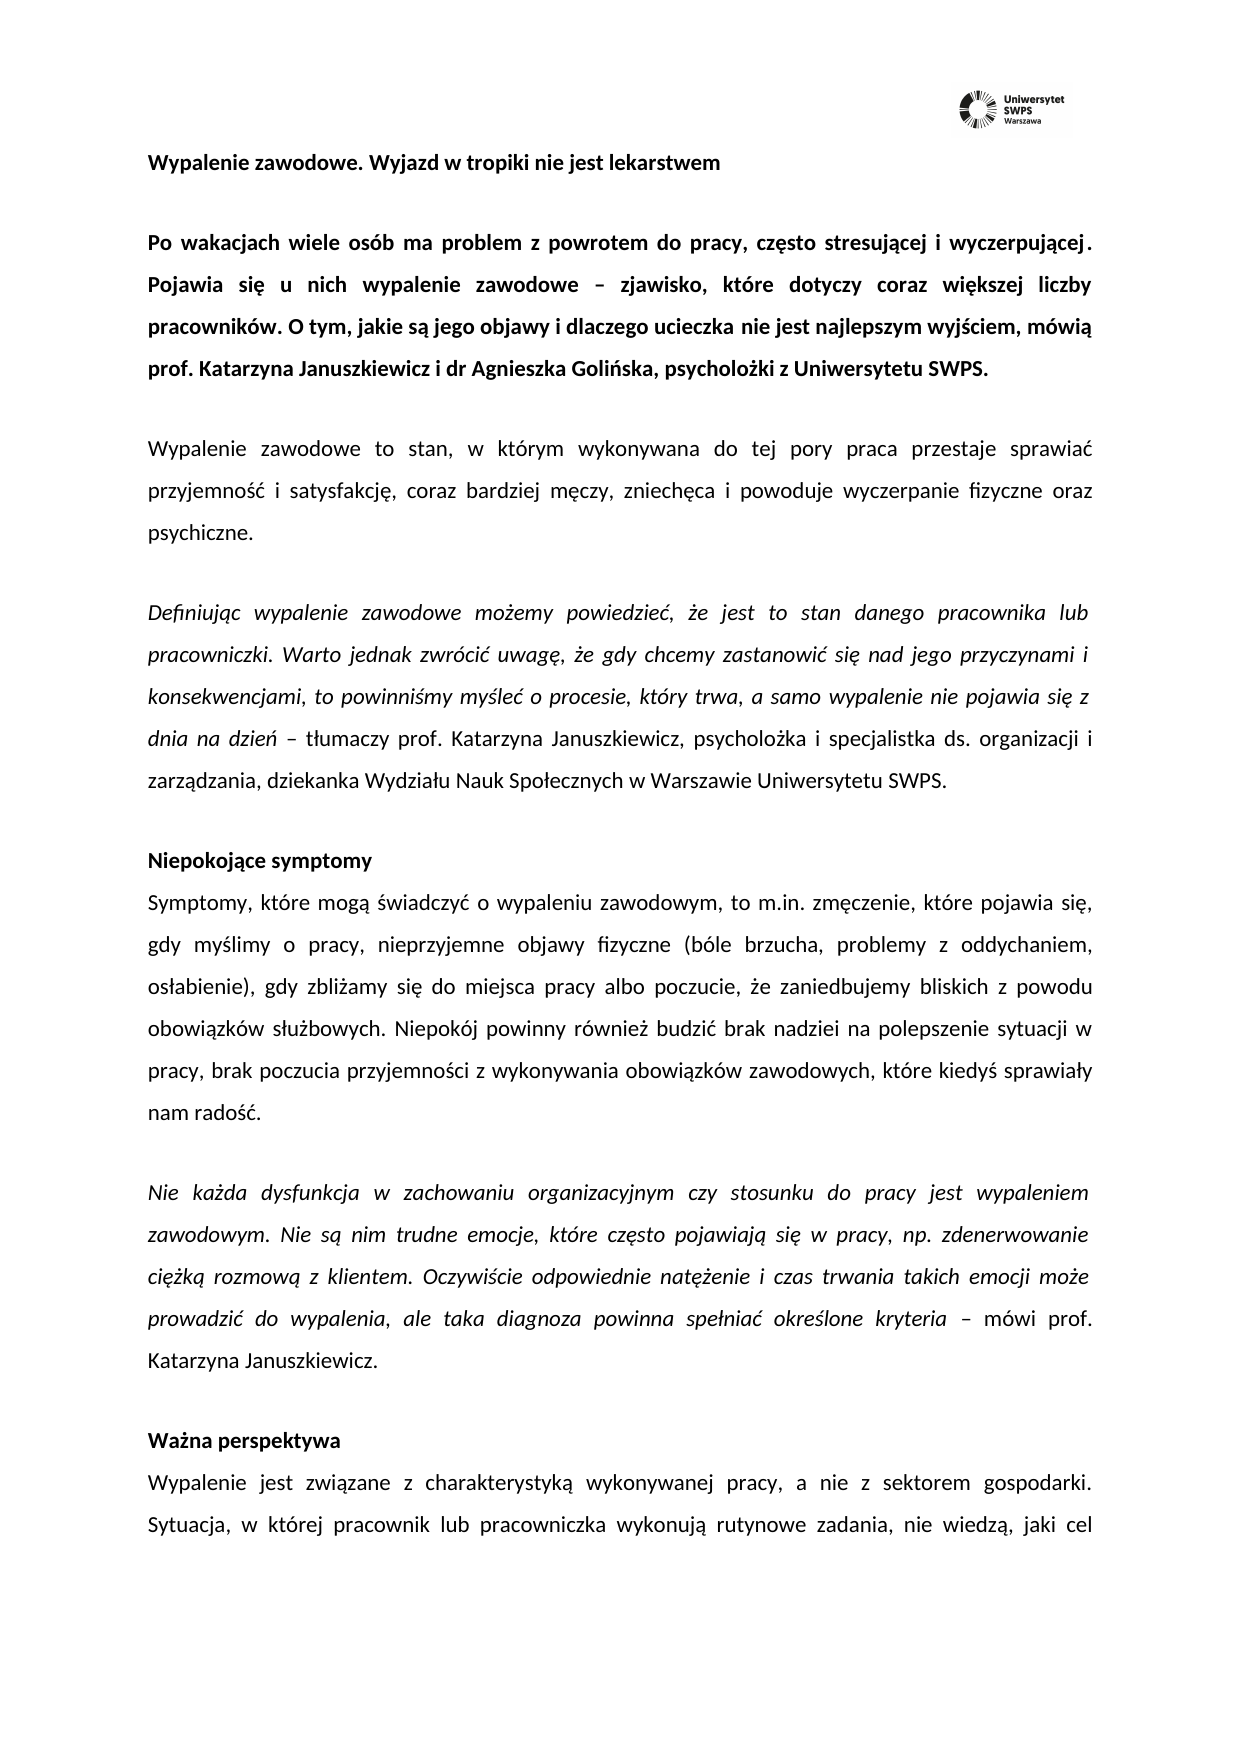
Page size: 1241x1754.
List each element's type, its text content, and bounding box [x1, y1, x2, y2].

text Po wakacjach wiele osób ma problem z powrotem do pracy, często stresującej i wyczerpującej. Pojawia się u nich wypalenie zawodowe – zjawisko, które dotyczy coraz większej liczby pracowników. O tym, jakie są jego objawy i dlaczego ucieczka nie jest najlepszym wyjściem, mówią prof. Katarzyna Januszkiewicz i dr Agnieszka Golińska, psycholożki z Uniwersytetu SWPS. [148, 228, 1093, 382]
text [148, 1468, 1093, 1538]
text Symptomy, które mogą świadczyć o wypaleniu zawodowym, to m.in. zmęczenie, które pojawia się, gdy myślimy o pracy, nieprzyjemne objawy fizyczne (bóle brzucha, problemy z oddychaniem, osłabienie), gdy zbliżamy się do miejsca pracy albo poczucie, że zaniedbujemy bliskich z powodu obowiązków służbowych. Niepokój powinny również budzić brak nadziei na polepszenie sytuacji w pracy, brak poczucia przyjemności z wykonywania obowiązków zawodowych, które kiedyś sprawiały nam radość. [148, 888, 1093, 1126]
text Wypalenie zawodowe. Wyjazd w tropiki nie jest lekarstwem [148, 148, 1093, 176]
text Definiując wypalenie zawodowe możemy powiedzieć, że jest to stan danego pracownika lub pracowniczki. Warto jednak zwrócić uwagę, że gdy chcemy zastanowić się nad jego przyczynami i konsekwencjami, to powinniśmy myśleć o procesie, który trwa, a samo wypalenie nie pojawia się z dnia na dzień – tłumaczy prof. Katarzyna Januszkiewicz, psycholożka i specjalistka ds. organizacji i zarządzania, dziekanka Wydziału Nauk Społecznych w Warszawie Uniwersytetu SWPS. [148, 598, 1093, 794]
picture [950, 82, 1074, 138]
text Ważna perspektywa [148, 1426, 1093, 1454]
text Wypalenie zawodowe to stan, w którym wykonywana do tej pory praca przestaje sprawiać przyjemność i satysfakcję, coraz bardziej męczy, zniechęca i powoduje wyczerpanie fizyczne oraz psychiczne. [148, 434, 1093, 546]
text Niepokojące symptomy [148, 846, 1093, 874]
text Nie każda dysfunkcja w zachowaniu organizacyjnym czy stosunku do pracy jest wypaleniem zawodowym. Nie są nim trudne emocje, które często pojawiają się w pracy, np. zdenerwowanie ciężką rozmową z klientem. Oczywiście odpowiednie natężenie i czas trwania takich emocji może prowadzić do wypalenia, ale taka diagnoza powinna spełniać określone kryteria – mówi prof. Katarzyna Januszkiewicz. [148, 1178, 1093, 1374]
